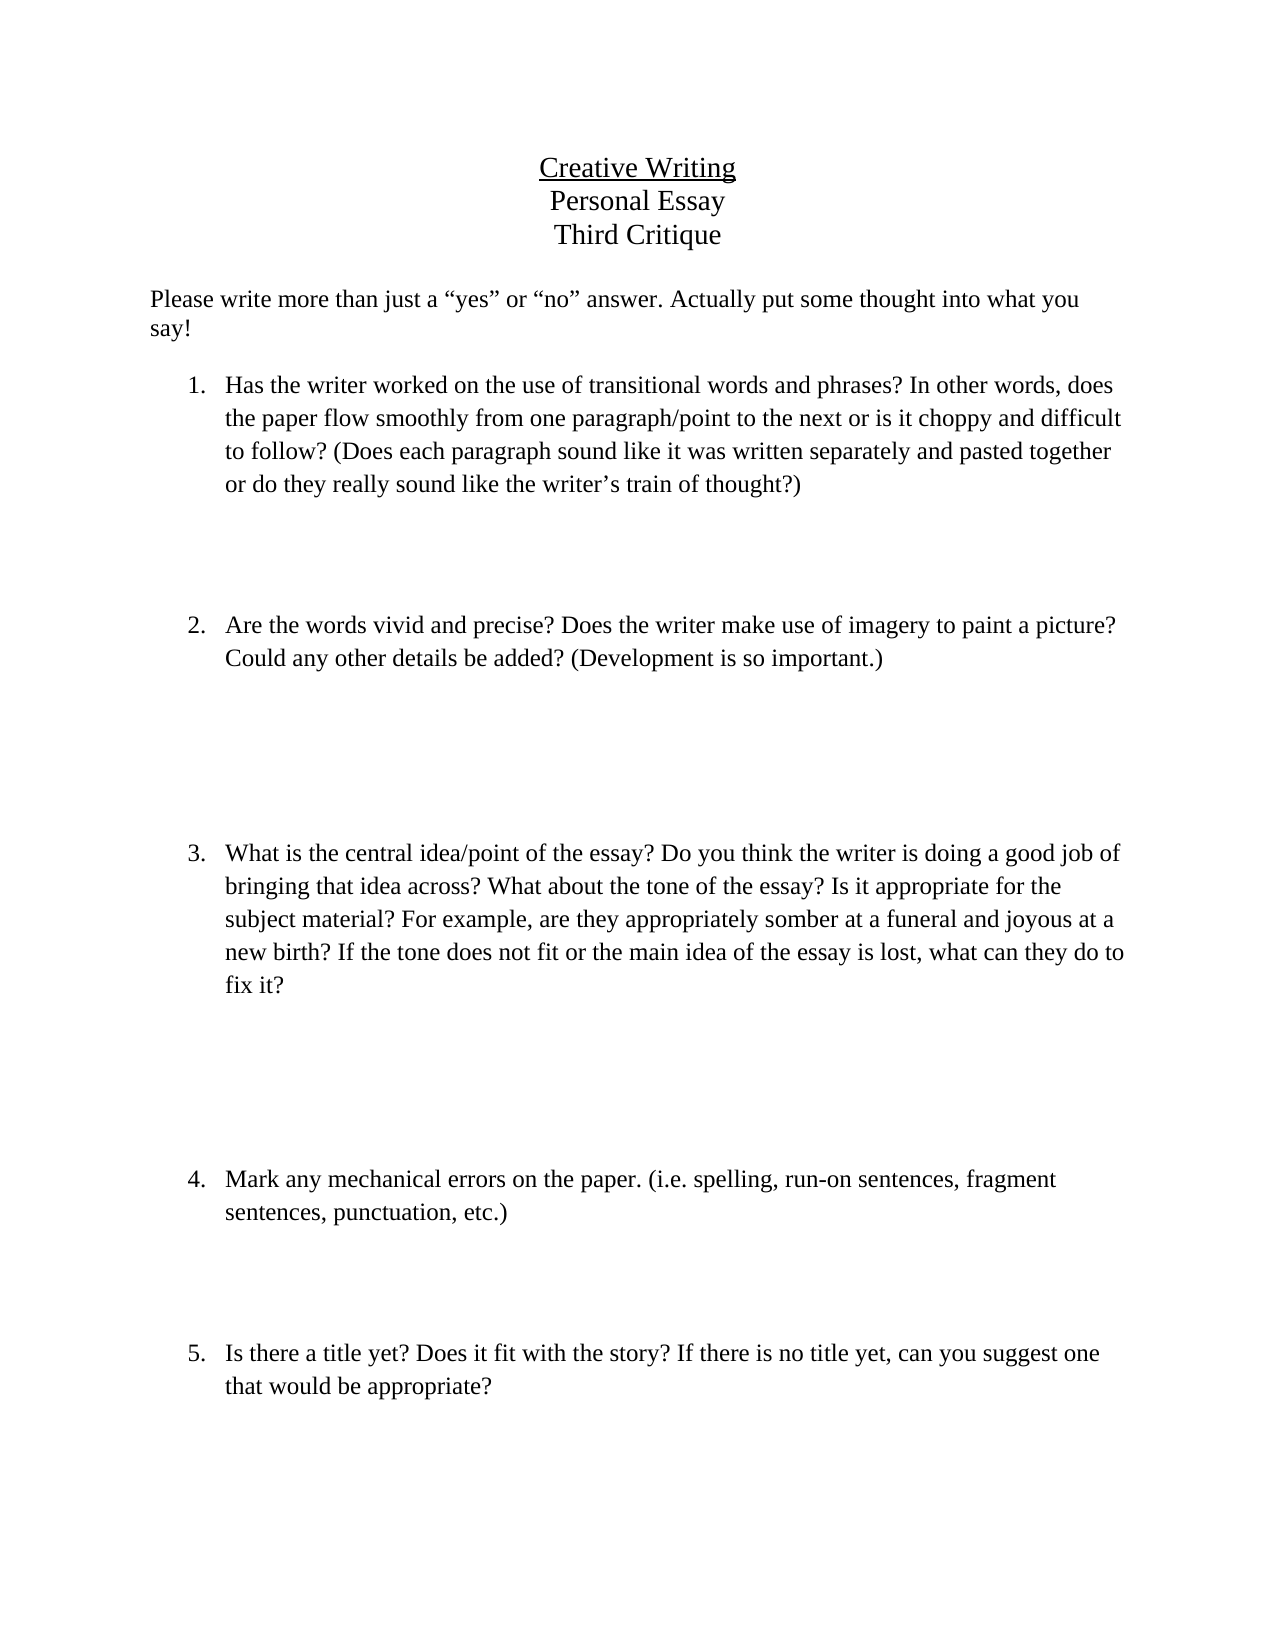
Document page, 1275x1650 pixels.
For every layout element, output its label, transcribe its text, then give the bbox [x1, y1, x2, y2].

list Has the writer worked on the use of transitional words and phrases? In other words, does the paper flow smoothly from one paragraph/point to the next or is it choppy and difficult to follow? (Does each paragraph sound like it was written separately and pasted together or do they really sound like the writer’s train of thought?) [187, 370, 1125, 498]
list Are the words vivid and precise? Does the writer make use of imagery to paint a picture? Could any other details be added? (Development is so important.) [187, 610, 1125, 672]
list Mark any mechanical errors on the paper. (i.e. spelling, run-on sentences, fragment sentences, punctuation, etc.) [187, 1164, 1125, 1226]
text Creative Writing [150, 150, 1125, 183]
text Please write more than just a “yes” or “no” answer. Actually put some thought into what you say! [150, 284, 1125, 342]
text Personal Essay [150, 183, 1125, 217]
list Is there a title yet? Does it fit with the story? If there is no title yet, can you suggest one that would be appropriate? [187, 1338, 1125, 1400]
text Third Critique [150, 217, 1125, 251]
list What is the central idea/point of the essay? Do you think the writer is doing a good job of bringing that idea across? What about the tone of the essay? Is it appropriate for the subject material? For example, are they appropriately somber at a funeral and joyous at a new birth? If the tone does not fit or the main idea of the essay is lost, what can they do to fix it? [187, 838, 1125, 999]
